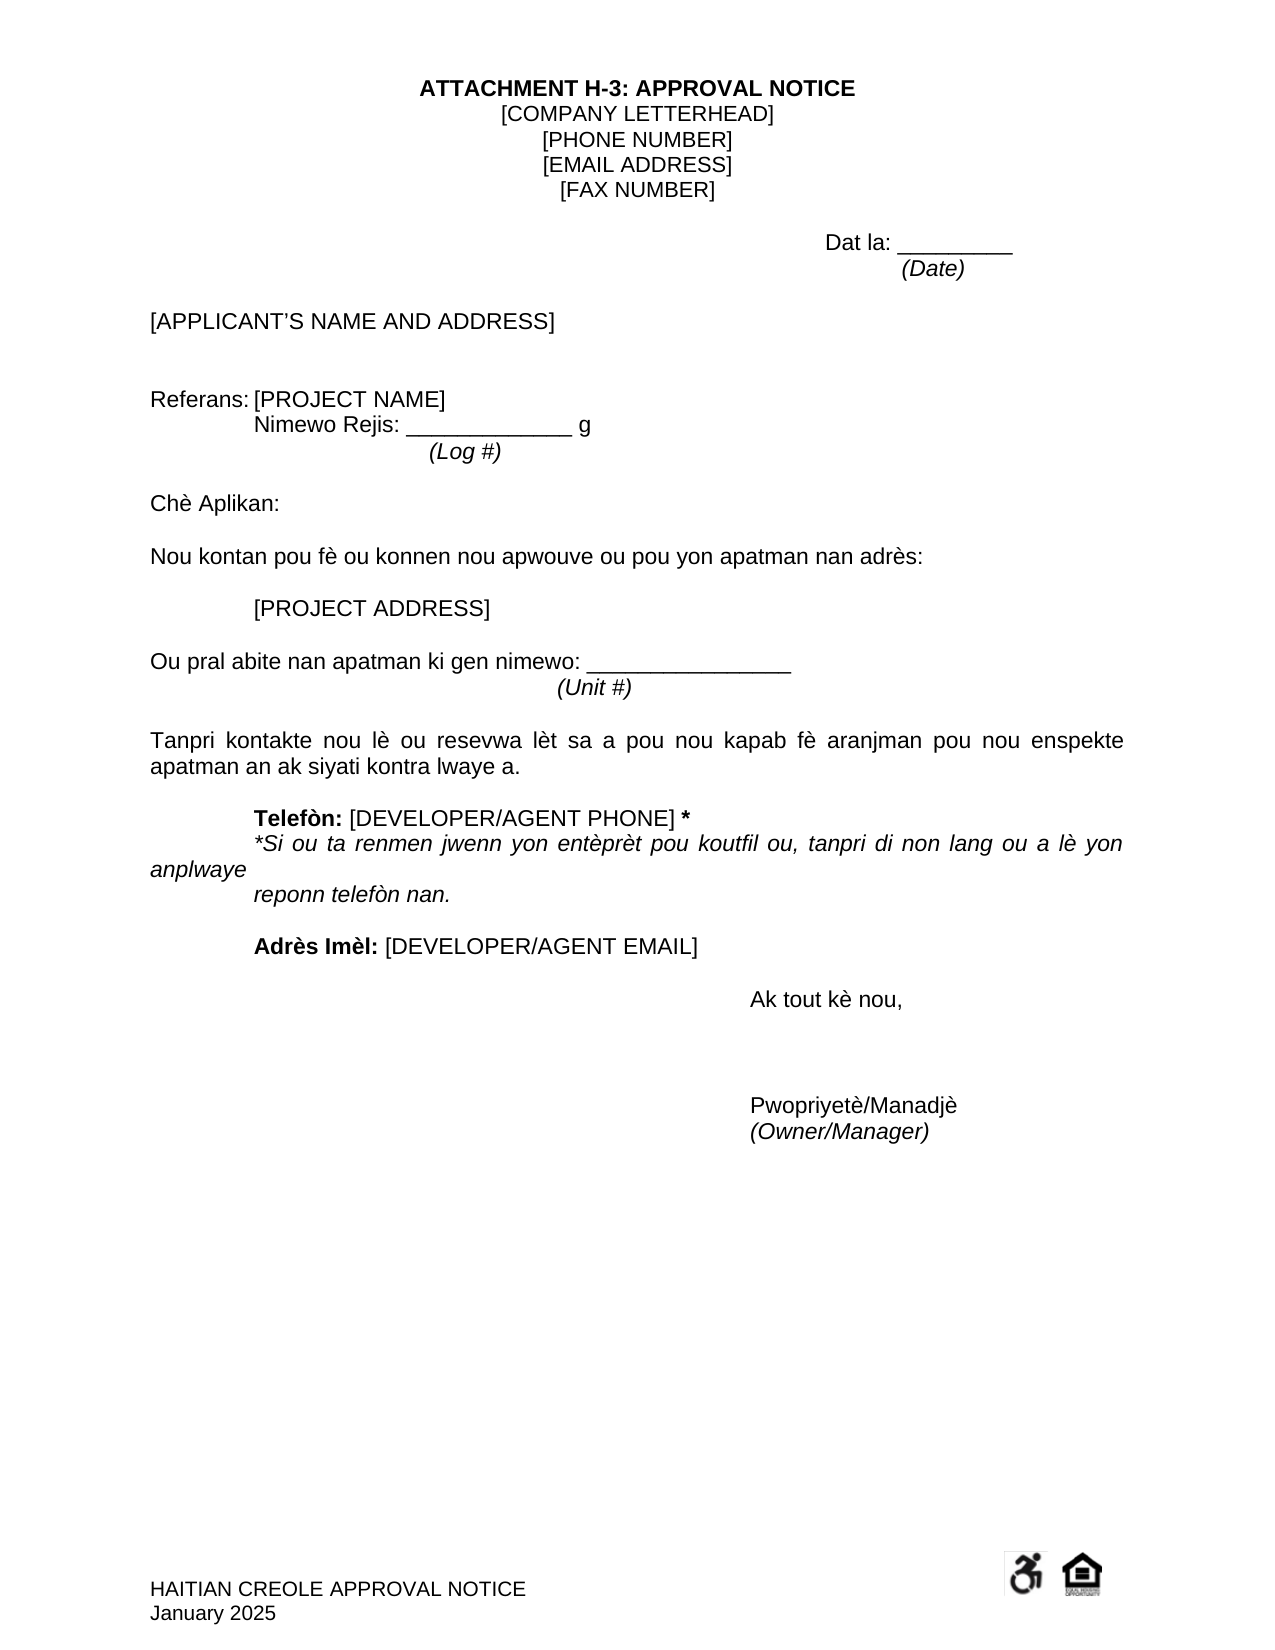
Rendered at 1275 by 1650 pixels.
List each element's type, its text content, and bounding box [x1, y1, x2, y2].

text Referans: [PROJECT NAME] [150, 387, 1125, 412]
text (Owner/Manager) [150, 1118, 1125, 1144]
text (Date) [225, 255, 1125, 281]
text ATTACHMENT H-3: APPROVAL NOTICE [150, 75, 1125, 101]
text [PROJECT ADDRESS] [150, 596, 1125, 621]
text [PHONE NUMBER] [150, 127, 1125, 152]
text *Si ou ta renmen jwenn yon entèprèt pou koutfil ou, tanpri di non lang ou a lè yon anplwaye [150, 831, 1125, 882]
text Nou kontan pou fè ou konnen nou apwouve ou pou yon apatman nan adrès: [150, 543, 1125, 569]
text reponn telefòn nan. [150, 882, 1125, 908]
text [APPLICANT’S NAME AND ADDRESS] [150, 308, 1125, 334]
text Nimewo Rejis: _____________ g [150, 412, 1125, 438]
text Adrès Imèl: [DEVELOPER/AGENT EMAIL] [150, 934, 1125, 960]
picture [1060, 1550, 1103, 1597]
text Pwopriyetè/Manadjè [150, 1092, 1125, 1118]
text Chè Aplikan: [150, 490, 1125, 517]
text [FAX NUMBER] [150, 177, 1125, 202]
text Telefòn: [DEVELOPER/AGENT PHONE] * [150, 806, 1125, 831]
text Tanpri kontakte nou lè ou resevwa lèt sa a pou nou kapab fè aranjman pou nou enspekte apatman an ak siyati kontra lwaye a. [150, 727, 1125, 779]
text Ak tout kè nou, [150, 986, 1125, 1013]
text [EMAIL ADDRESS] [150, 152, 1125, 177]
text (Unit #) [150, 674, 1125, 700]
text [COMPANY LETTERHEAD] [150, 101, 1125, 127]
text Ou pral abite nan apatman ki gen nimewo: ________________ [150, 648, 1125, 674]
text Dat la: _________ [225, 228, 1125, 255]
picture [1003, 1550, 1049, 1597]
text (Log #) [150, 438, 1125, 464]
